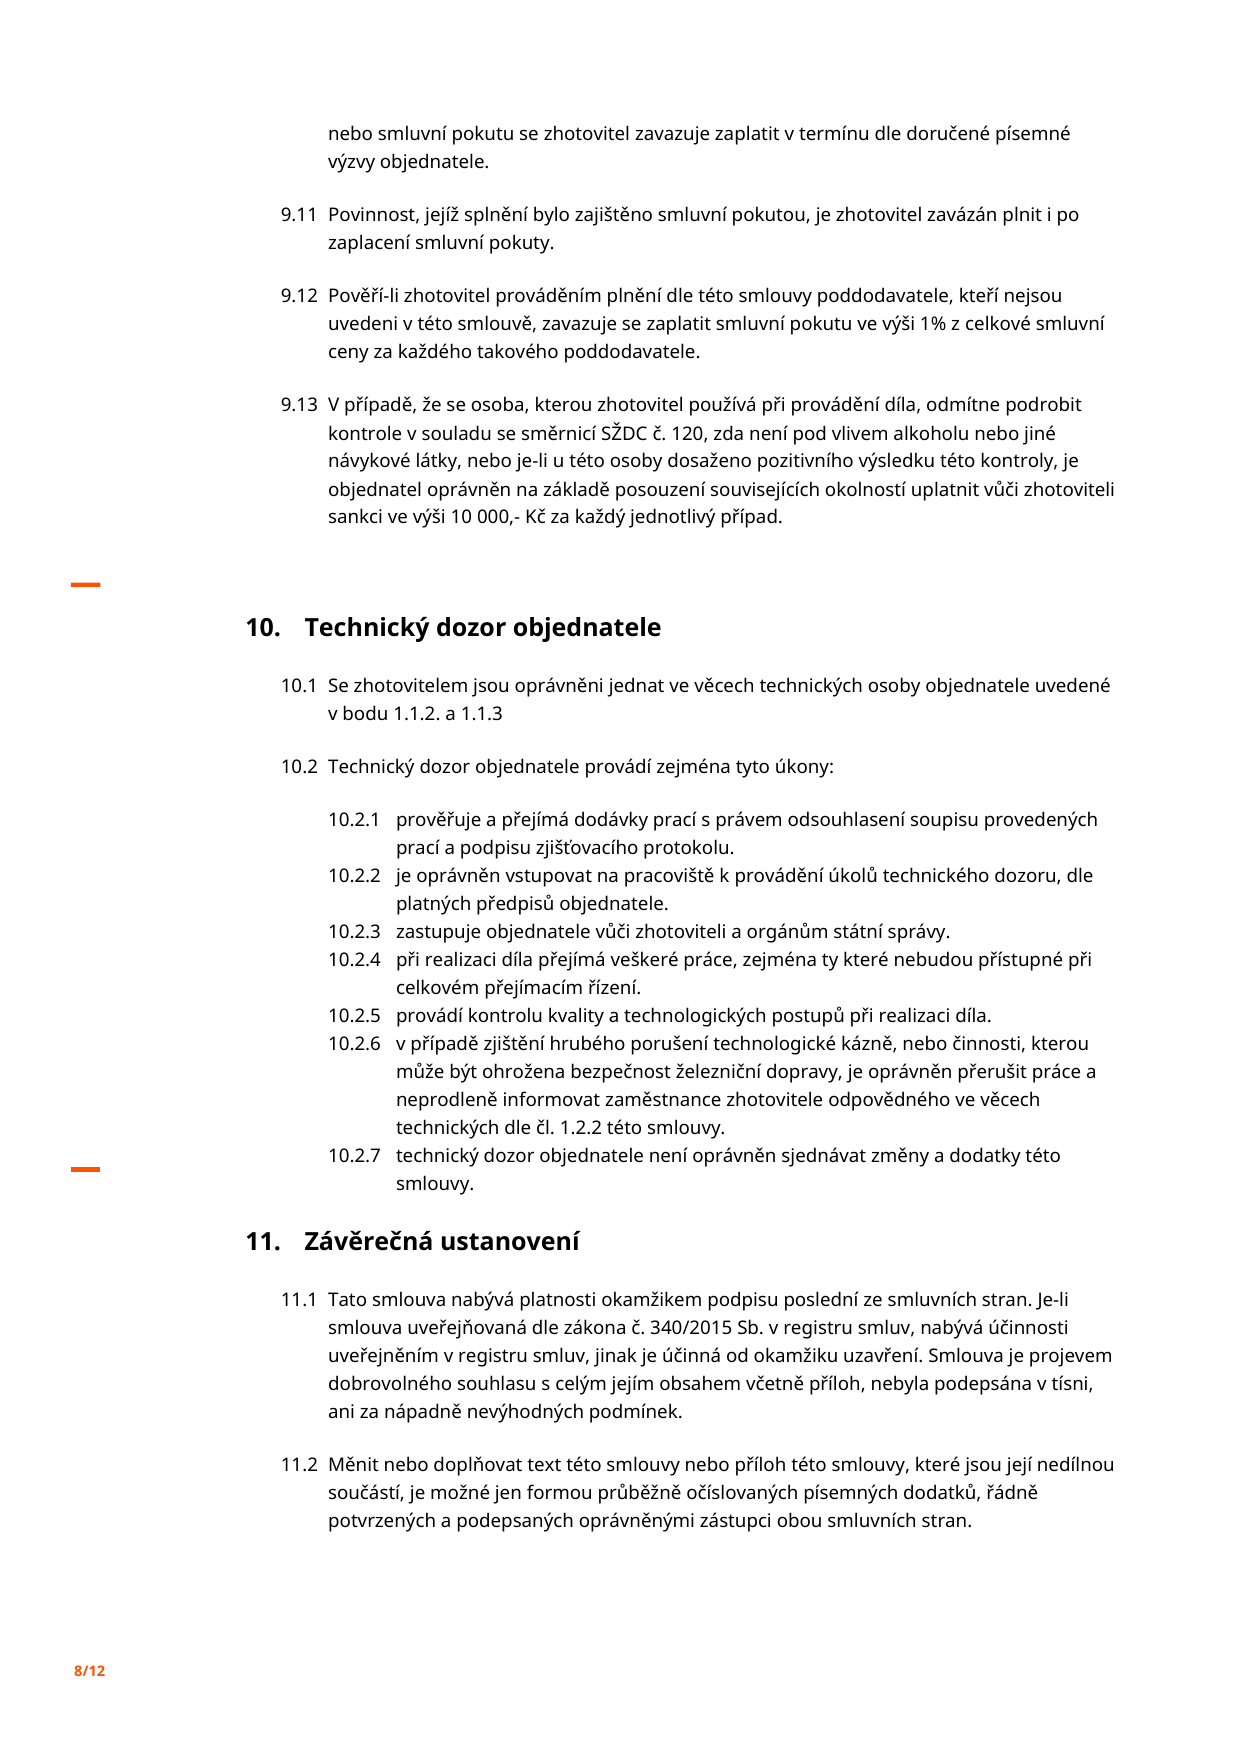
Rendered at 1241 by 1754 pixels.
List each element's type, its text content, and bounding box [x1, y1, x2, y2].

list Pověří-li zhotovitel prováděním plnění dle této smlouvy poddodavatele, kteří nejsou uvedeni v této smlouvě, zavazuje se zaplatit smluvní pokutu ve výši 1% z celkové smluvní ceny za každého takového poddodavatele. [281, 283, 1122, 364]
list V případě, že se osoba, kterou zhotovitel používá při provádění díla, odmítne podrobit kontrole v souladu se směrnicí SŽDC č. 120, zda není pod vlivem alkoholu nebo jiné návykové látky, nebo je-li u této osoby dosaženo pozitivního výsledku této kontroly, je objednatel oprávněn na základě posouzení souvisejících okolností uplatnit vůči zhotoviteli sankci ve výši 10 000,- Kč za každý jednotlivý případ. [281, 392, 1122, 529]
list v případě zjištění hrubého porušení technologické kázně, nebo činnosti, kterou může být ohrožena bezpečnost železniční dopravy, je oprávněn přerušit práce a neprodleně informovat zaměstnance zhotovitele odpovědného ve věcech technických dle čl. 1.2.2 této smlouvy. [328, 1031, 1122, 1140]
list při realizaci díla přejímá veškeré práce, zejména ty které nebudou přístupné při celkovém přejímacím řízení. [328, 946, 1122, 1000]
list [281, 121, 1122, 174]
list Technický dozor objednatele [245, 610, 1122, 644]
list prověřuje a přejímá dodávky prací s právem odsouhlasení soupisu provedených prací a podpisu zjišťovacího protokolu. [328, 806, 1122, 860]
list Měnit nebo doplňovat text této smlouvy nebo příloh této smlouvy, které jsou její nedílnou součástí, je možné jen formou průběžně očíslovaných písemných dodatků, řádně potvrzených a podepsaných oprávněnými zástupci obou smluvních stran. [281, 1451, 1122, 1533]
list je oprávněn vstupovat na pracoviště k provádění úkolů technického dozoru, dle platných předpisů objednatele. [328, 862, 1122, 916]
list zastupuje objednatele vůči zhotoviteli a orgánům státní správy. [328, 918, 1122, 944]
list Povinnost, jejíž splnění bylo zajištěno smluvní pokutou, je zhotovitel zavázán plnit i po zaplacení smluvní pokuty. [281, 202, 1122, 255]
list Závěrečná ustanovení [245, 1224, 1122, 1258]
list Se zhotovitelem jsou oprávněni jednat ve věcech technických osoby objednatele uvedené v bodu 1.1.2. a 1.1.3 [281, 672, 1122, 726]
list provádí kontrolu kvality a technologických postupů při realizaci díla. [328, 1002, 1122, 1028]
list Technický dozor objednatele provádí zejména tyto úkony: [281, 753, 1122, 779]
list Tato smlouva nabývá platnosti okamžikem podpisu poslední ze smluvních stran. Je-li smlouva uveřejňovaná dle zákona č. 340/2015 Sb. v registru smluv, nabývá účinnosti uveřejněním v registru smluv, jinak je účinná od okamžiku uzavření. Smlouva je projevem dobrovolného souhlasu s celým jejím obsahem včetně příloh, nebyla podepsána v tísni, ani za nápadně nevýhodných podmínek. [281, 1286, 1122, 1424]
list technický dozor objednatele není oprávněn sjednávat změny a dodatky této smlouvy. [328, 1143, 1122, 1196]
